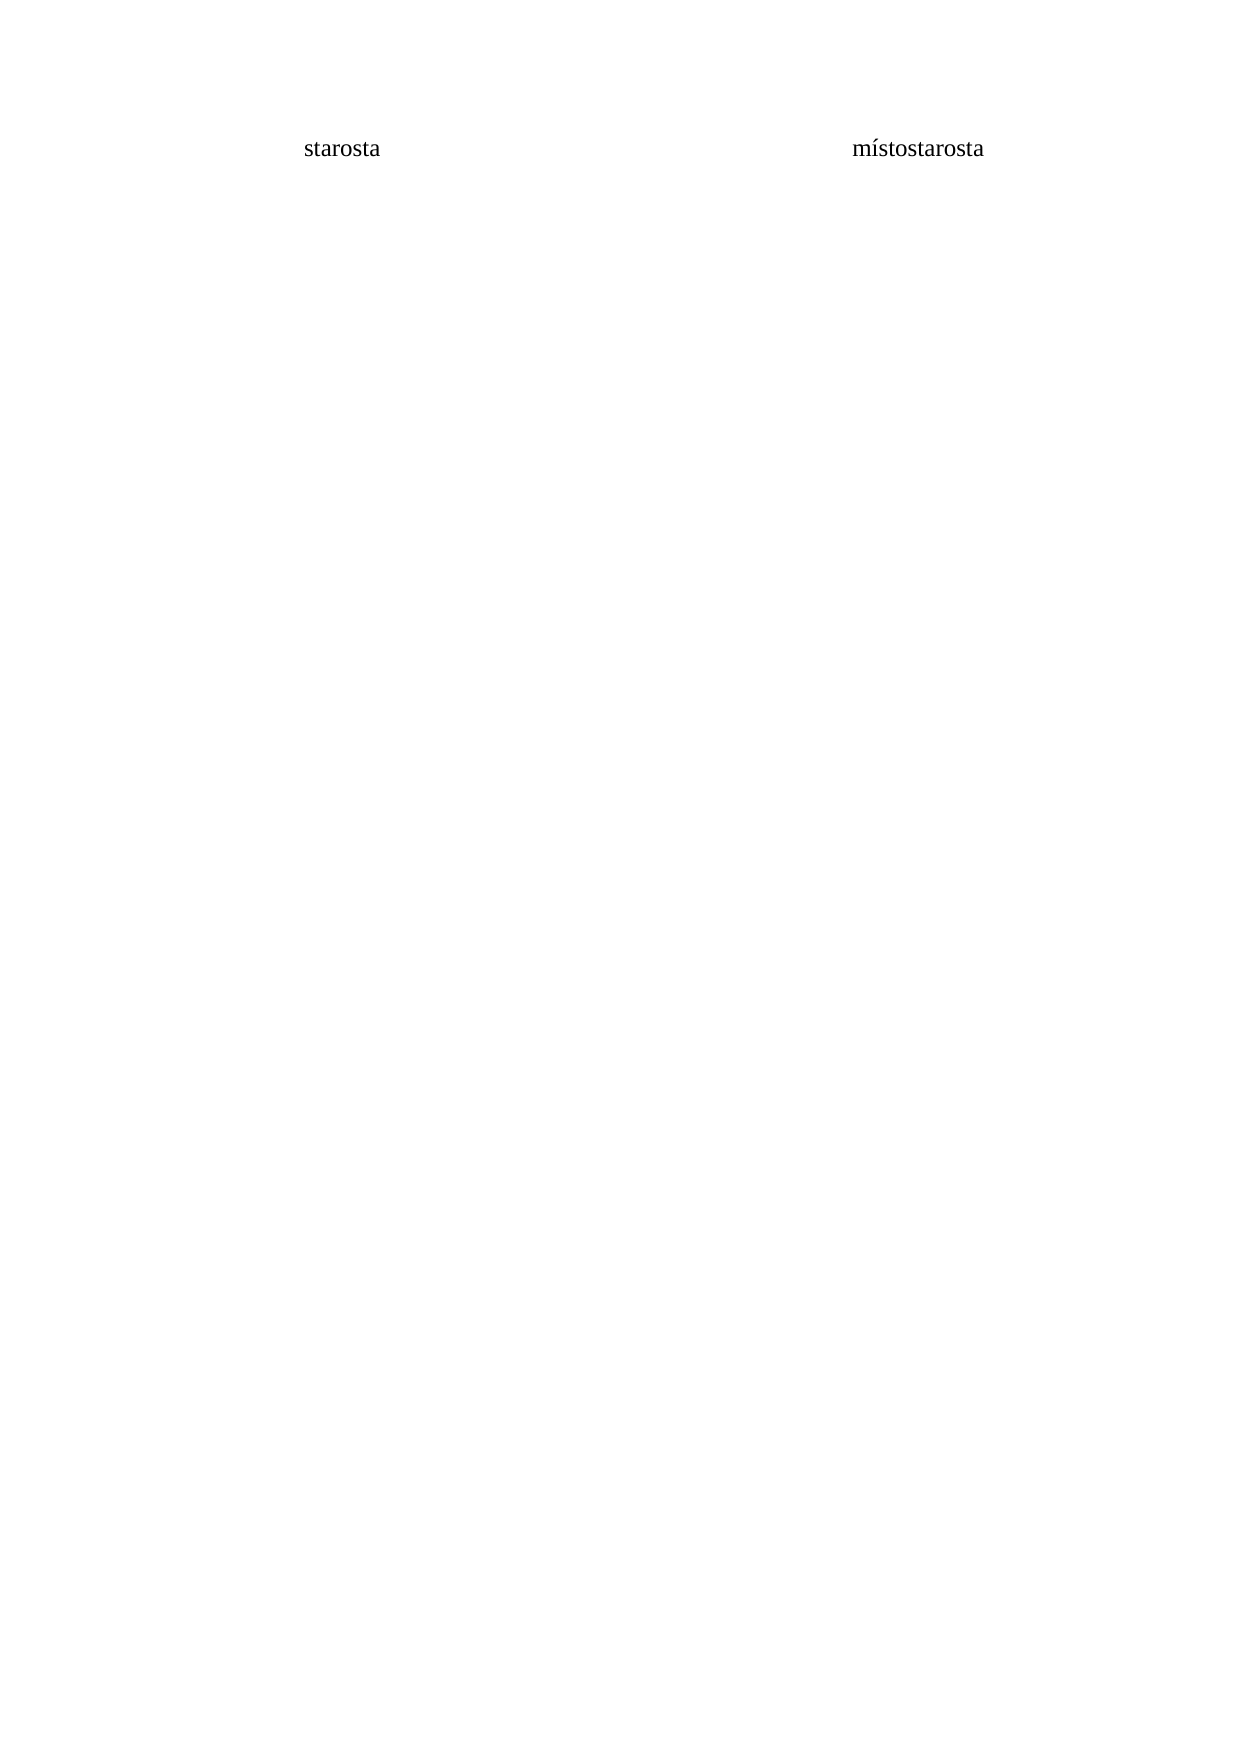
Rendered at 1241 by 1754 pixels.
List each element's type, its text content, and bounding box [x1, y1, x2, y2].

text starosta místostarosta [148, 133, 1093, 162]
